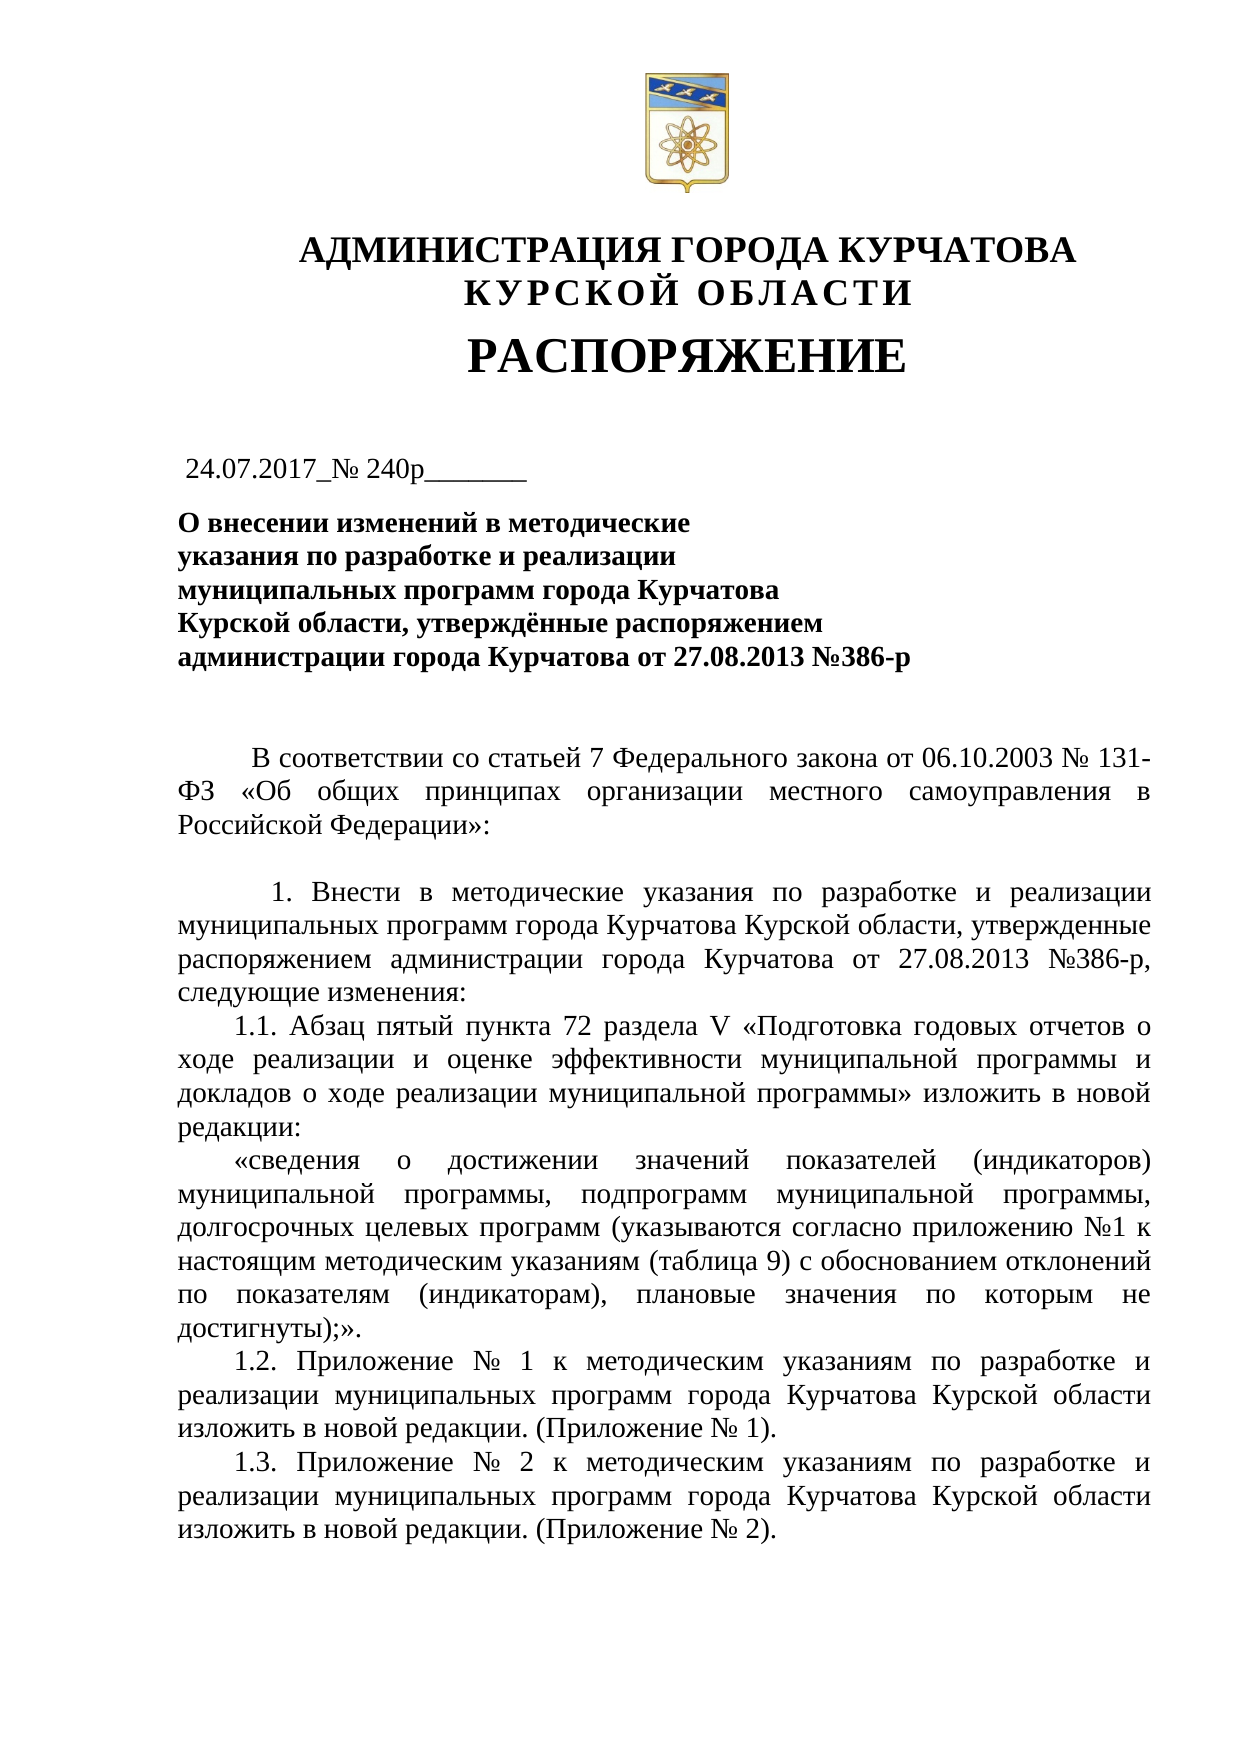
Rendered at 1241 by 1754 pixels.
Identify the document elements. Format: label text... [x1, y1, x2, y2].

table_cell [163, 408, 1213, 505]
text 1.3. Приложение № 2 к методическим указаниям по разработке и реализации муниципальных программ города Курчатова Курской области изложить в новой редакции. (Приложение № 2). [177, 1444, 1152, 1545]
table_cell АДМИНИСТРАЦИЯ ГОРОДА КУРЧАТОВА КУРСКОЙ ОБЛАСТИ РАСПОРЯЖЕНИЕ [163, 227, 1213, 408]
text 1. Внести в методические указания по разработке и реализации муниципальных программ города Курчатова Курской области, утвержденные распоряжением администрации города Курчатова от 27.08.2013 №386-р, следующие изменения: [177, 874, 1152, 1008]
text «сведения о достижении значений показателей (индикаторов) муниципальной программы, подпрограмм муниципальной программы, долгосрочных целевых программ (указываются согласно приложению №1 к настоящим методическим указаниям (таблица 9) с обоснованием отклонений по показателям (индикаторам), плановые значения по которым не достигнуты);». [177, 1142, 1152, 1343]
title О внесении изменений в методические [177, 505, 1152, 538]
text В соответствии со статьей 7 Федерального закона от 06.10.2003 № 131-ФЗ «Об общих принципах организации местного самоуправления в Российской Федерации»: [177, 740, 1152, 840]
text 1.1. Абзац пятый пункта 72 раздела V «Подготовка годовых отчетов о ходе реализации и оценке эффективности муниципальной программы и докладов о ходе реализации муниципальной программы» изложить в новой редакции: [177, 1008, 1152, 1142]
text 1.2. Приложение № 1 к методическим указаниям по разработке и реализации муниципальных программ города Курчатова Курской области изложить в новой редакции. (Приложение № 1). [177, 1343, 1152, 1444]
title администрации города Курчатова от 27.08.2013 №386-р [177, 639, 1152, 673]
picture [645, 73, 729, 193]
title Курской области, утверждённые распоряжением [177, 606, 1152, 639]
title муниципальных программ города Курчатова [177, 572, 1152, 606]
title указания по разработке и реализации [177, 538, 1152, 572]
table_header [163, 127, 1213, 227]
